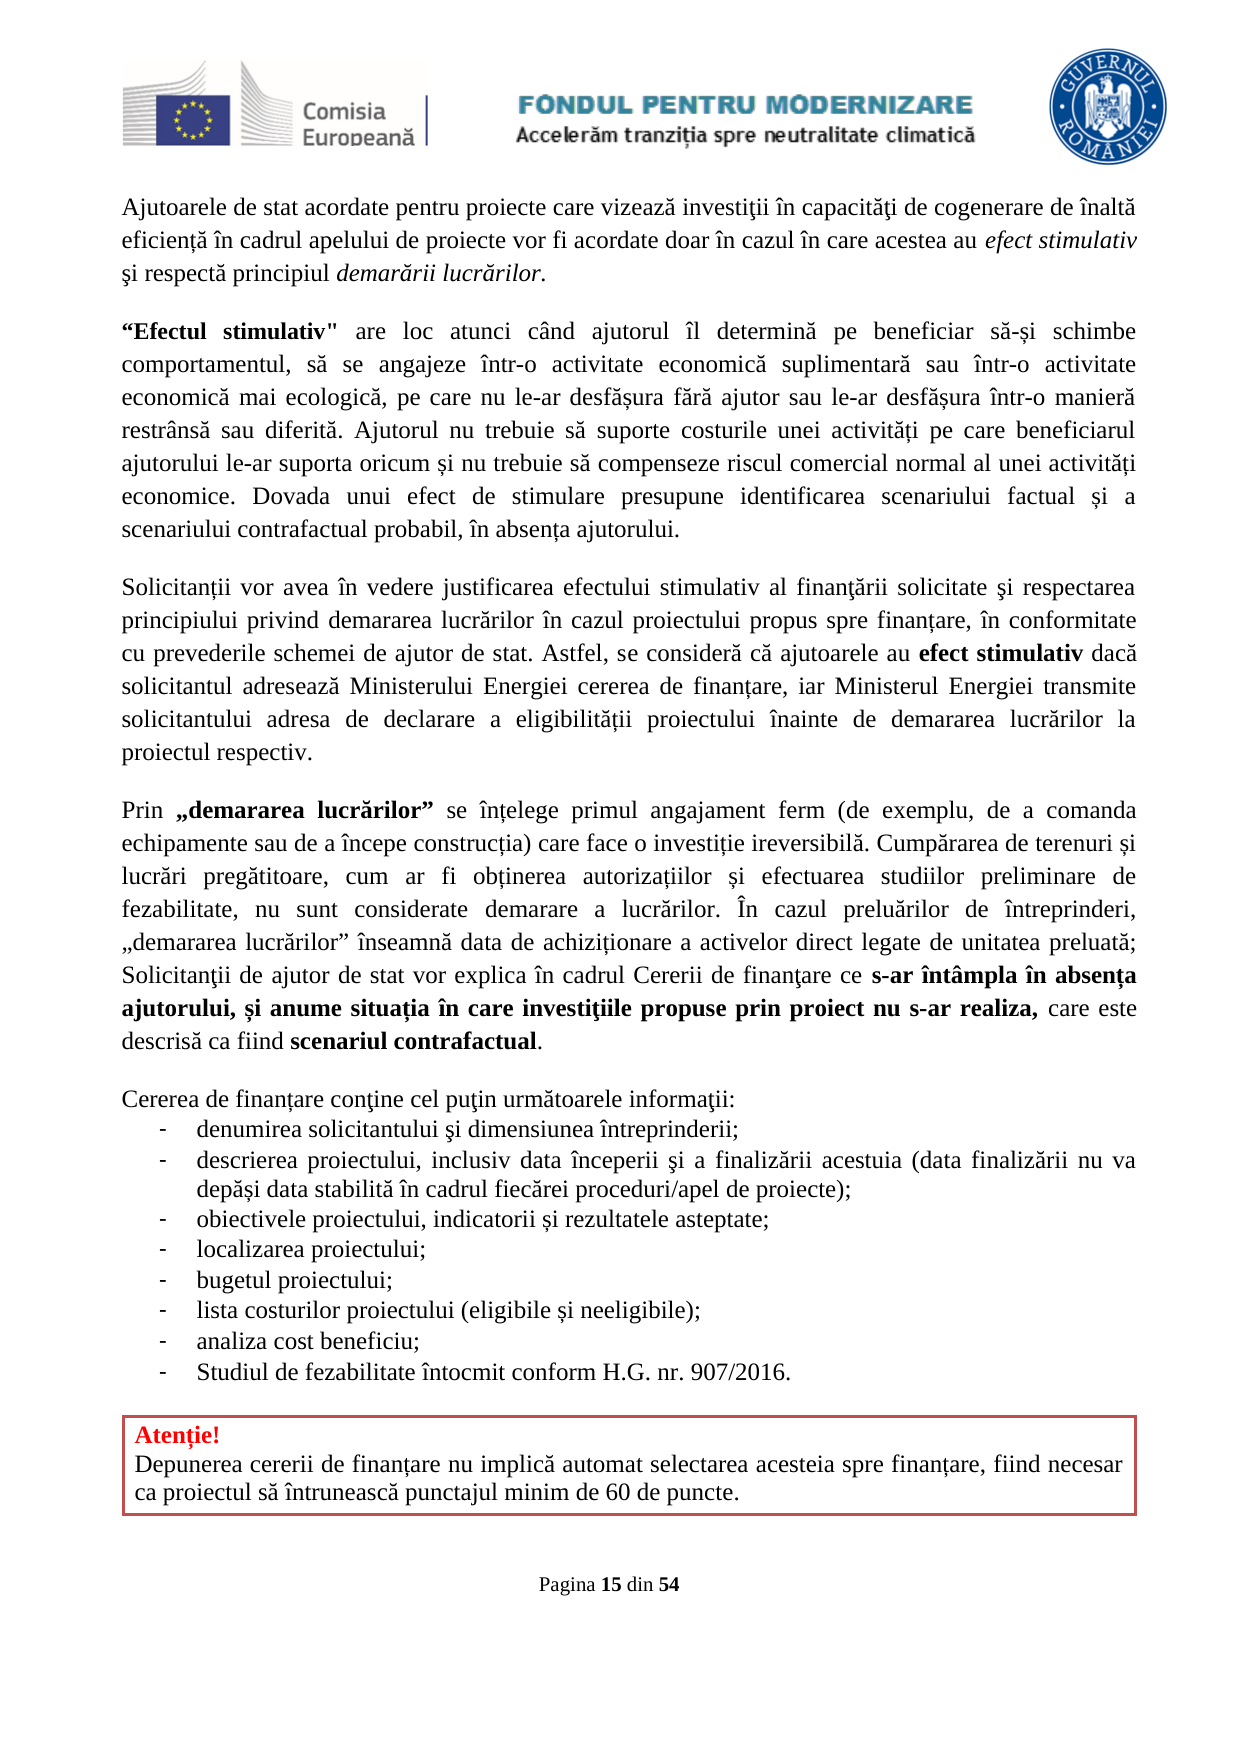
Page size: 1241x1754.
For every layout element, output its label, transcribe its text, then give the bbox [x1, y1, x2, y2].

list denumirea solicitantului şi dimensiunea întreprinderii; [159, 1113, 1137, 1144]
table_header Atenție! Depunerea cererii de finanțare nu implică automat selectarea acesteia spre finanțare, fiind necesar ca proiectul să întrunească punctajul minim de 60 de puncte. [125, 1418, 1134, 1513]
picture [121, 60, 428, 145]
text Solicitanții vor avea în vedere justificarea efectului stimulativ al finanţării solicitate şi respectarea principiului privind demararea lucrărilor în cazul proiectului propus spre finanțare, în conformitate cu prevederile schemei de ajutor de stat. Astfel, se consideră că ajutoarele au efect stimulativ dacă solicitantul adresează Ministerului Energiei cererea de finanțare, iar Ministerul Energiei transmite solicitantului adresa de declarare a eligibilității proiectului înainte de demararea lucrărilor la proiectul respectiv. [121, 572, 1137, 766]
text “Efectul stimulativ" are loc atunci când ajutorul îl determină pe beneficiar să-și schimbe comportamentul, să se angajeze într-o activitate economică suplimentară sau într-o activitate economică mai ecologică, pe care nu le-ar desfășura fără ajutor sau le-ar desfășura într-o manieră restrânsă sau diferită. Ajutorul nu trebuie să suporte costurile unei activități pe care beneficiarul ajutorului le-ar suporta oricum și nu trebuie să compenseze riscul comercial normal al unei activități economice. Dovada unui efect de stimulare presupune identificarea scenariului factual și a scenariului contrafactual probabil, în absența ajutorului. [121, 316, 1137, 543]
list Cererea de finanțare conţine cel puţin următoarele informaţii: [121, 1084, 1137, 1113]
list Studiul de fezabilitate întocmit conform H.G. nr. 907/2016. [159, 1356, 1137, 1386]
text Prin „demararea lucrărilor” se înțelege primul angajament ferm (de exemplu, de a comanda echipamente sau de a începe construcția) care face o investiție ireversibilă. Cumpărarea de terenuri și lucrări pregătitoare, cum ar fi obținerea autorizațiilor și efectuarea studiilor preliminare de fezabilitate, nu sunt considerate demarare a lucrărilor. În cazul preluărilor de întreprinderi, „demararea lucrărilor” înseamnă data de achiziționare a activelor direct legate de unitatea preluată; Solicitanţii de ajutor de stat vor explica în cadrul Cererii de finanţare ce s-ar întâmpla în absența ajutorului, și anume situația în care investiţiile propuse prin proiect nu s-ar realiza, care este descrisă ca fiind scenariul contrafactual. [121, 795, 1137, 1055]
list obiectivele proiectului, indicatorii și rezultatele asteptate; [159, 1203, 1137, 1233]
list lista costurilor proiectului (eligibile și neeligibile); [159, 1294, 1137, 1325]
picture [493, 79, 999, 163]
picture [1048, 48, 1168, 166]
list analiza cost beneficiu; [159, 1325, 1137, 1356]
list localizarea proiectului; [159, 1233, 1137, 1264]
list descrierea proiectului, inclusiv data începerii şi a finalizării acestuia (data finalizării nu va depăși data stabilită în cadrul fiecărei proceduri/apel de proiecte); [159, 1144, 1137, 1203]
list bugetul proiectului; [159, 1264, 1137, 1294]
text Ajutoarele de stat acordate pentru proiecte care vizează investiţii în capacităţi de cogenerare de înaltă eficiență în cadrul apelului de proiecte vor fi acordate doar în cazul în care acestea au efect stimulativ şi respectă principiul demarării lucrărilor. [121, 192, 1137, 287]
